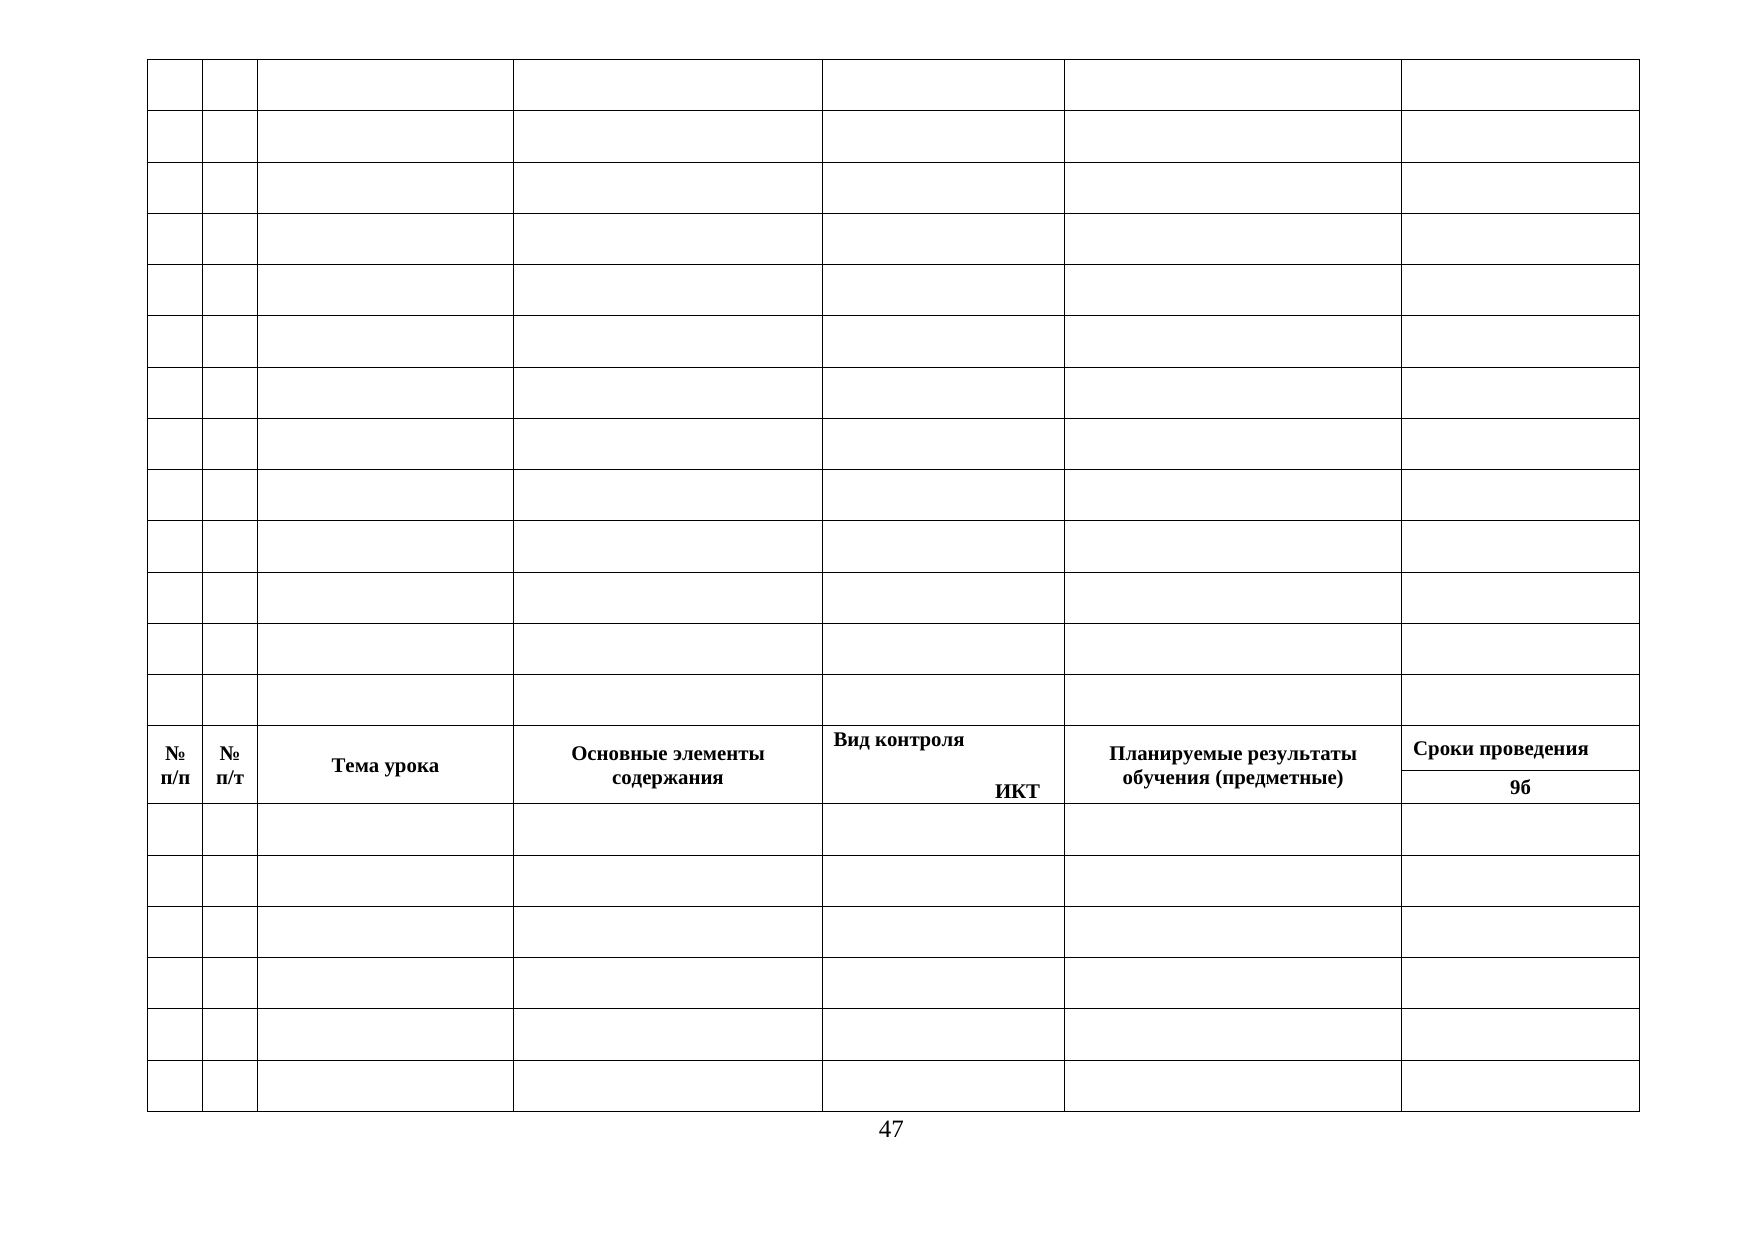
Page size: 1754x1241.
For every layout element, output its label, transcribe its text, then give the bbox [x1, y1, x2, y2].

table_cell [823, 163, 1064, 213]
table_cell [823, 470, 1064, 520]
table_cell [258, 419, 513, 469]
table_cell [514, 675, 822, 725]
table_cell [148, 521, 202, 572]
table_cell [148, 573, 202, 623]
table_cell [258, 1061, 513, 1111]
table_cell [1402, 163, 1639, 213]
table_cell [1402, 265, 1639, 315]
table_cell [258, 60, 513, 110]
table_cell [148, 60, 202, 110]
table_cell Тема урока [258, 726, 513, 803]
table_cell [1402, 214, 1639, 264]
table_cell [823, 419, 1064, 469]
table_cell [258, 1009, 513, 1059]
table_cell [148, 856, 202, 906]
table_cell [823, 804, 1064, 854]
table_cell [258, 573, 513, 623]
table_cell [258, 521, 513, 572]
table_cell [514, 111, 822, 162]
table_cell [823, 265, 1064, 315]
table_cell [1402, 470, 1639, 520]
table_cell [514, 521, 822, 572]
table_cell Вид контроля ИКТ [823, 726, 1064, 803]
table_cell [148, 624, 202, 674]
table_cell [1402, 804, 1639, 854]
table_cell [823, 958, 1064, 1008]
table_cell [1402, 60, 1639, 110]
table_cell [1402, 624, 1639, 674]
table_cell [258, 316, 513, 367]
table_cell [148, 470, 202, 520]
table_cell [1065, 958, 1401, 1008]
table_cell [514, 60, 822, 110]
table_cell Сроки проведения [1402, 726, 1639, 770]
table_cell [203, 958, 257, 1008]
table_cell [203, 675, 257, 725]
table_cell 9б [1402, 771, 1639, 803]
table_cell № п/т [203, 726, 257, 803]
table_cell [1065, 804, 1401, 854]
table_cell [1065, 856, 1401, 906]
table_cell [203, 573, 257, 623]
table_cell № п/п [148, 726, 202, 803]
table_cell [1065, 368, 1401, 418]
table_cell [203, 470, 257, 520]
table_cell [514, 419, 822, 469]
table_cell [1402, 1009, 1639, 1059]
table_cell [1065, 419, 1401, 469]
table_cell [148, 804, 202, 854]
table_cell [1065, 316, 1401, 367]
table_cell [203, 316, 257, 367]
table_cell [514, 265, 822, 315]
table_cell [203, 804, 257, 854]
table_cell [1402, 419, 1639, 469]
table_cell [1065, 60, 1401, 110]
table_cell [203, 1009, 257, 1059]
table_cell [823, 624, 1064, 674]
table_cell [258, 804, 513, 854]
table_cell [148, 111, 202, 162]
table_cell [1065, 521, 1401, 572]
table_cell [1402, 316, 1639, 367]
table_cell [258, 624, 513, 674]
table_cell [823, 675, 1064, 725]
table_cell [258, 907, 513, 957]
table_cell [514, 368, 822, 418]
table_cell [823, 573, 1064, 623]
table_cell [148, 1009, 202, 1059]
table_cell [203, 111, 257, 162]
table_cell [1065, 1009, 1401, 1059]
table_cell [1065, 1061, 1401, 1111]
table_cell [203, 214, 257, 264]
table_cell [1402, 368, 1639, 418]
table_cell [258, 470, 513, 520]
table_cell [1065, 111, 1401, 162]
table_cell [148, 419, 202, 469]
table_cell [148, 1061, 202, 1111]
table_cell [514, 1009, 822, 1059]
table_cell [514, 804, 822, 854]
table_cell [514, 856, 822, 906]
table_cell Планируемые результаты обучения (предметные) [1065, 726, 1401, 803]
table_cell [258, 958, 513, 1008]
table_cell [203, 60, 257, 110]
table_cell [203, 265, 257, 315]
table_cell [258, 368, 513, 418]
table_cell [823, 60, 1064, 110]
table_cell [203, 856, 257, 906]
table_cell [203, 624, 257, 674]
table_cell [514, 624, 822, 674]
table_cell [514, 1061, 822, 1111]
table_cell [1402, 958, 1639, 1008]
table_cell [148, 675, 202, 725]
table_cell [1065, 573, 1401, 623]
table_cell [1402, 521, 1639, 572]
table_cell [148, 958, 202, 1008]
table_cell [258, 675, 513, 725]
table_cell [1402, 907, 1639, 957]
table_cell [514, 958, 822, 1008]
table_cell [258, 163, 513, 213]
table_cell [203, 521, 257, 572]
table_cell [203, 1061, 257, 1111]
table_cell [148, 265, 202, 315]
table_cell [148, 907, 202, 957]
table_cell [823, 1009, 1064, 1059]
table_cell [823, 856, 1064, 906]
table_cell [203, 419, 257, 469]
table_cell [1402, 573, 1639, 623]
table_cell [823, 214, 1064, 264]
table_cell Основные элементы содержания [514, 726, 822, 803]
table_cell [203, 368, 257, 418]
table_cell [1065, 675, 1401, 725]
table_cell [1065, 907, 1401, 957]
table_cell [1402, 675, 1639, 725]
table_cell [823, 521, 1064, 572]
table_cell [1065, 470, 1401, 520]
table_cell [148, 163, 202, 213]
table_cell [514, 214, 822, 264]
table_cell [1402, 856, 1639, 906]
table_cell [823, 907, 1064, 957]
table_cell [514, 573, 822, 623]
table_cell [514, 163, 822, 213]
table_cell [823, 111, 1064, 162]
table_cell [1065, 265, 1401, 315]
table_cell [203, 163, 257, 213]
table_cell [514, 907, 822, 957]
table_cell [823, 1061, 1064, 1111]
table_cell [258, 856, 513, 906]
table_cell [1065, 624, 1401, 674]
table_cell [203, 907, 257, 957]
table_cell [1402, 1061, 1639, 1111]
table_cell [823, 368, 1064, 418]
table_cell [258, 265, 513, 315]
table_cell [1065, 214, 1401, 264]
table_cell [148, 316, 202, 367]
table_cell [514, 316, 822, 367]
table_cell [514, 470, 822, 520]
table_cell [148, 214, 202, 264]
table_cell [1065, 163, 1401, 213]
table_cell [1402, 111, 1639, 162]
table_cell [258, 111, 513, 162]
table_cell [258, 214, 513, 264]
table_cell [148, 368, 202, 418]
table_cell [823, 316, 1064, 367]
